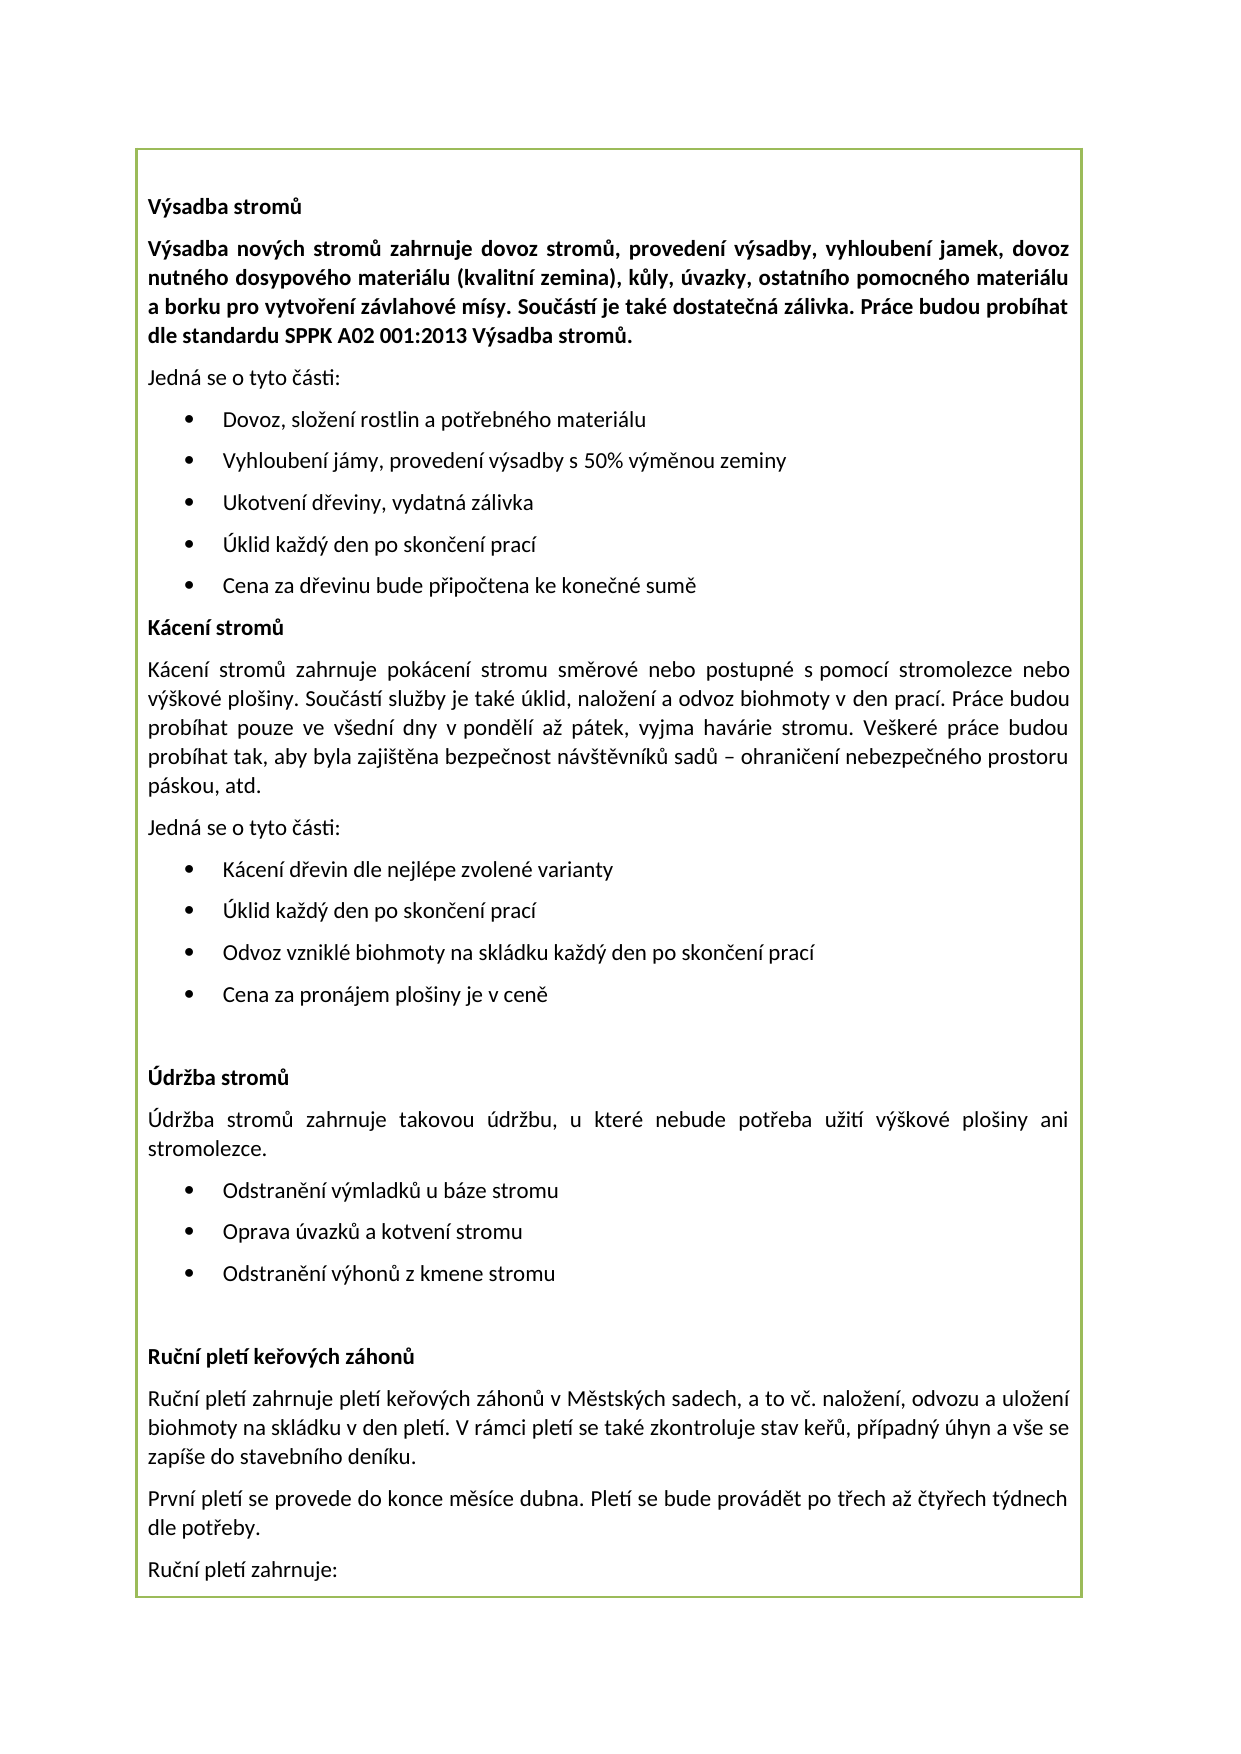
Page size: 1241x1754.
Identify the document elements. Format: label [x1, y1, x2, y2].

table_cell [138, 150, 1080, 1596]
